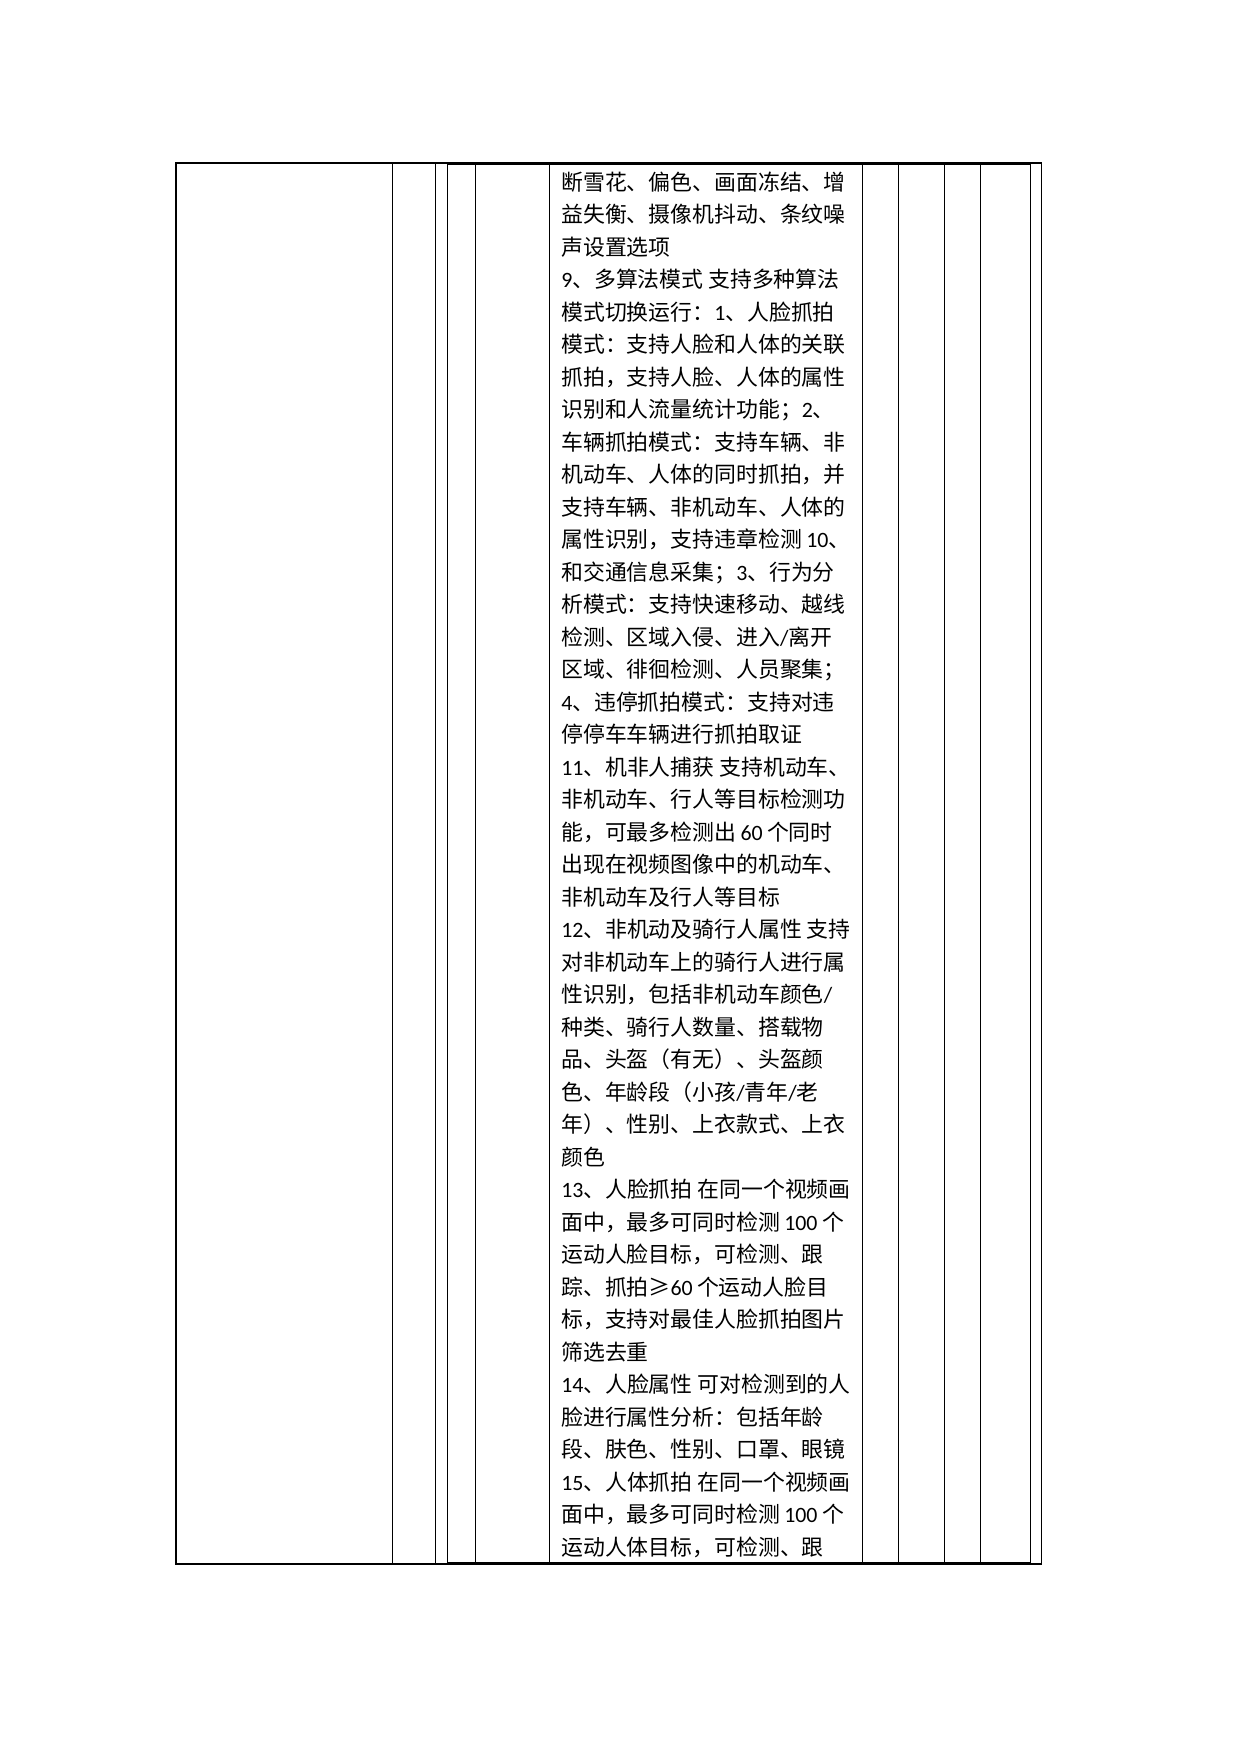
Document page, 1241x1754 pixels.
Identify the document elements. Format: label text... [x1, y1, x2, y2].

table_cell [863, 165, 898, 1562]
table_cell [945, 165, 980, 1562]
table_cell [177, 164, 392, 1563]
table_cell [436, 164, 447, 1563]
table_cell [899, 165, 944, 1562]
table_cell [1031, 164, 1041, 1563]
table_cell 1 [393, 164, 435, 1563]
